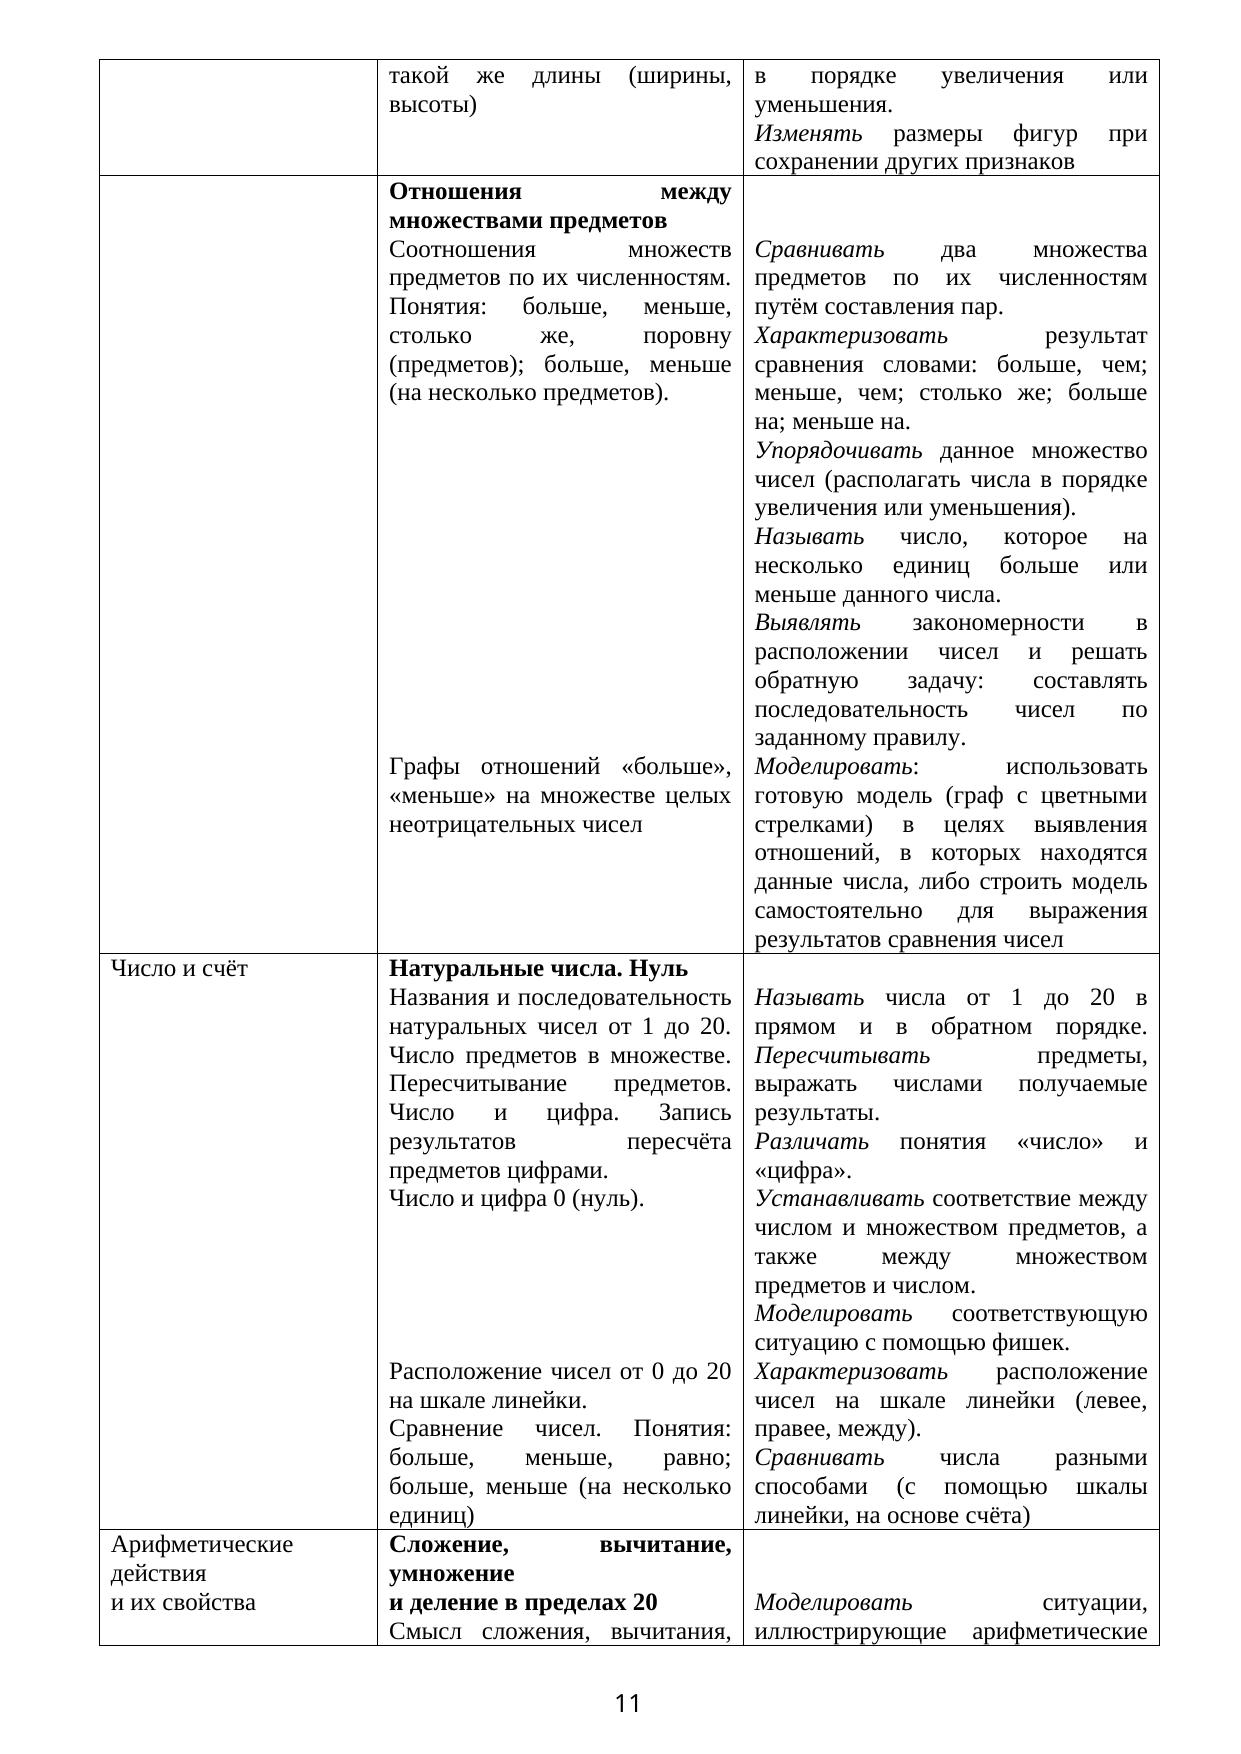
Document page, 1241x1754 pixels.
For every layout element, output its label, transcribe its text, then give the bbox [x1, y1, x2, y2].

table_cell Число и счёт [100, 954, 377, 1528]
table_cell Натуральные числа. Нуль Названия и последовательность натуральных чисел от 1 до 20. Число предметов в множестве. Пересчитывание предметов. Число и цифра. Запись результатов пересчёта предметов цифрами. Число и цифра 0 (нуль). Расположение чисел от 0 до 20 на шкале линейки. Сравнение чисел. Понятия: больше, меньше, равно; больше, меньше (на несколько единиц) [378, 954, 743, 1528]
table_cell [100, 1530, 377, 1644]
table_cell [100, 60, 377, 175]
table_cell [744, 1530, 1159, 1644]
table_cell Отношения между множествами предметов Соотношения множеств предметов по их численностям. Понятия: больше, меньше, столько же, поровну (предметов); больше, меньше (на несколько предметов). Графы отношений «больше», «меньше» на множестве целых неотрицательных чисел [378, 176, 743, 952]
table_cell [378, 1530, 743, 1644]
table_cell [100, 176, 377, 952]
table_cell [378, 60, 743, 175]
table_cell Называть числа от 1 до 20 в прямом и в обратном порядке. Пересчитывать предметы, выражать числами получаемые результаты. Различать понятия «число» и «цифра». Устанавливать соответствие между числом и множеством предметов, а также между множеством предметов и числом. Моделировать соответствующую ситуацию с помощью фишек. Характеризовать расположение чисел на шкале линейки (левее, правее, между). Сравнивать числа разными способами (с помощью шкалы линейки, на основе счёта) [744, 954, 1159, 1528]
table_cell Сравнивать два множества предметов по их численностям путём составления пар. Характеризовать результат сравнения словами: больше, чем; меньше, чем; столько же; больше на; меньше на. Упорядочивать данное множество чисел (располагать числа в порядке увеличения или уменьшения). Называть число, которое на несколько единиц больше или меньше данного числа. Выявлять закономерности в расположении чисел и решать обратную задачу: составлять последовательность чисел по заданному правилу. Моделировать: использовать готовую модель (граф с цветными стрелками) в целях выявления отношений, в которых находятся данные числа, либо строить модель самостоятельно для выражения результатов сравнения чисел [744, 176, 1159, 952]
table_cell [744, 60, 1159, 175]
